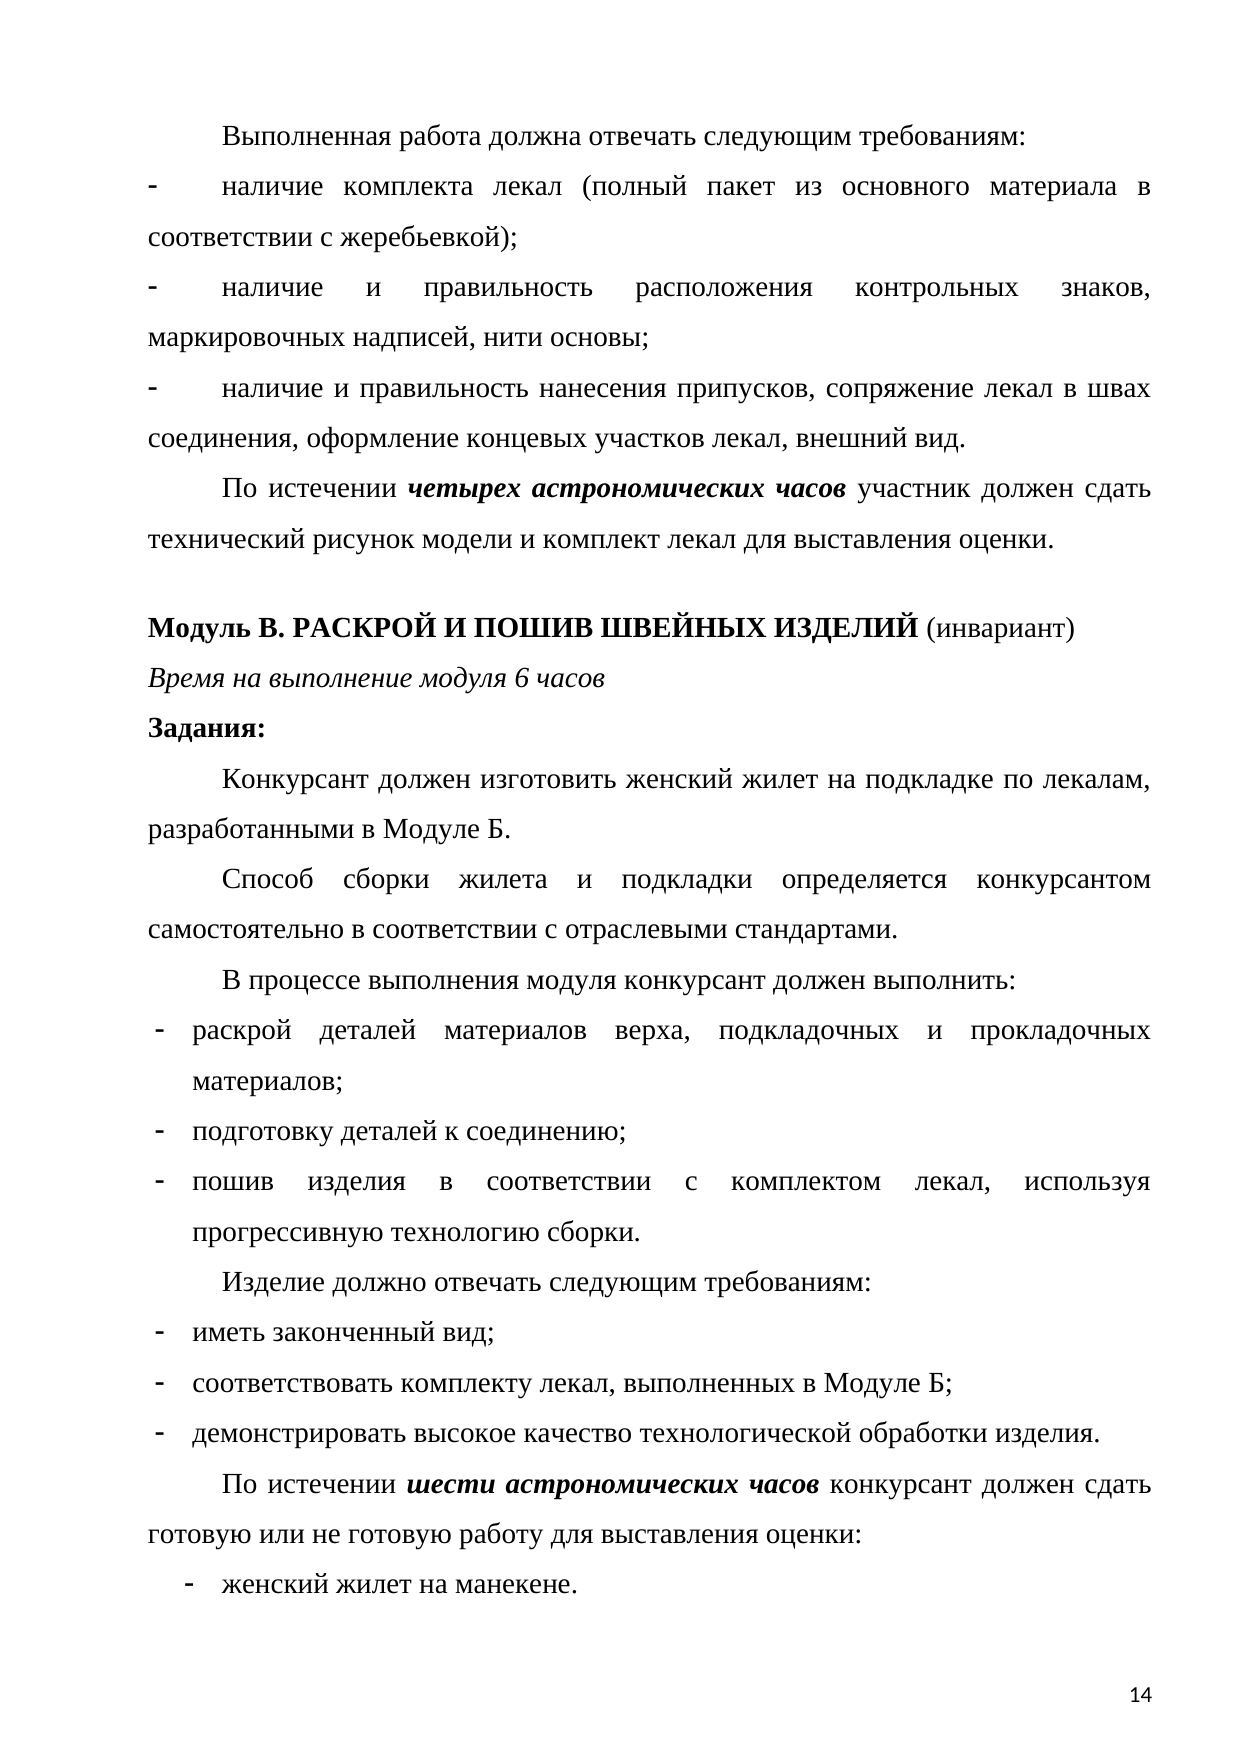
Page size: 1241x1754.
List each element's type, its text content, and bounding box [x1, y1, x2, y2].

list иметь законченный вид; [154, 1314, 1152, 1348]
list наличие и правильность расположения контрольных знаков, маркировочных надписей, нити основы; [148, 269, 1152, 353]
list женский жилет на манекене. [184, 1566, 1152, 1600]
list подготовку деталей к соединению; [154, 1113, 1152, 1147]
text Время на выполнение модуля 6 часов [148, 660, 1152, 694]
text Модуль В. РАСКРОЙ И ПОШИВ ШВЕЙНЫХ ИЗДЕЛИЙ (инвариант) [148, 610, 1152, 643]
text Задания: [148, 710, 1152, 744]
text В процессе выполнения модуля конкурсант должен выполнить: [148, 962, 1152, 996]
list пошив изделия в соответствии с комплектом лекал, используя прогрессивную технологию сборки. [154, 1163, 1152, 1247]
list наличие комплекта лекал (полный пакет из основного материала в соответствии с жеребьевкой); [148, 168, 1152, 252]
list соответствовать комплекту лекал, выполненных в Модуле Б; [154, 1365, 1152, 1398]
list раскрой деталей материалов верха, подкладочных и прокладочных материалов; [154, 1012, 1152, 1096]
text Изделие должно отвечать следующим требованиям: [148, 1264, 1152, 1298]
list По истечении шести астрономических часов конкурсант должен сдать готовую или не готовую работу для выставления оценки: [148, 1466, 1152, 1549]
text Способ сборки жилета и подкладки определяется конкурсантом самостоятельно в соответствии с отраслевыми стандартами. [148, 861, 1152, 945]
list демонстрировать высокое качество технологической обработки изделия. [154, 1415, 1152, 1449]
list наличие и правильность нанесения припусков, сопряжение лекал в швах соединения, оформление концевых участков лекал, внешний вид. [148, 370, 1152, 454]
text По истечении четырех астрономических часов участник должен сдать технический рисунок модели и комплект лекал для выставления оценки. [148, 471, 1152, 554]
text Выполненная работа должна отвечать следующим требованиям: [148, 118, 1152, 152]
text Конкурсант должен изготовить женский жилет на подкладке по лекалам, разработанными в Модуле Б. [148, 761, 1152, 844]
